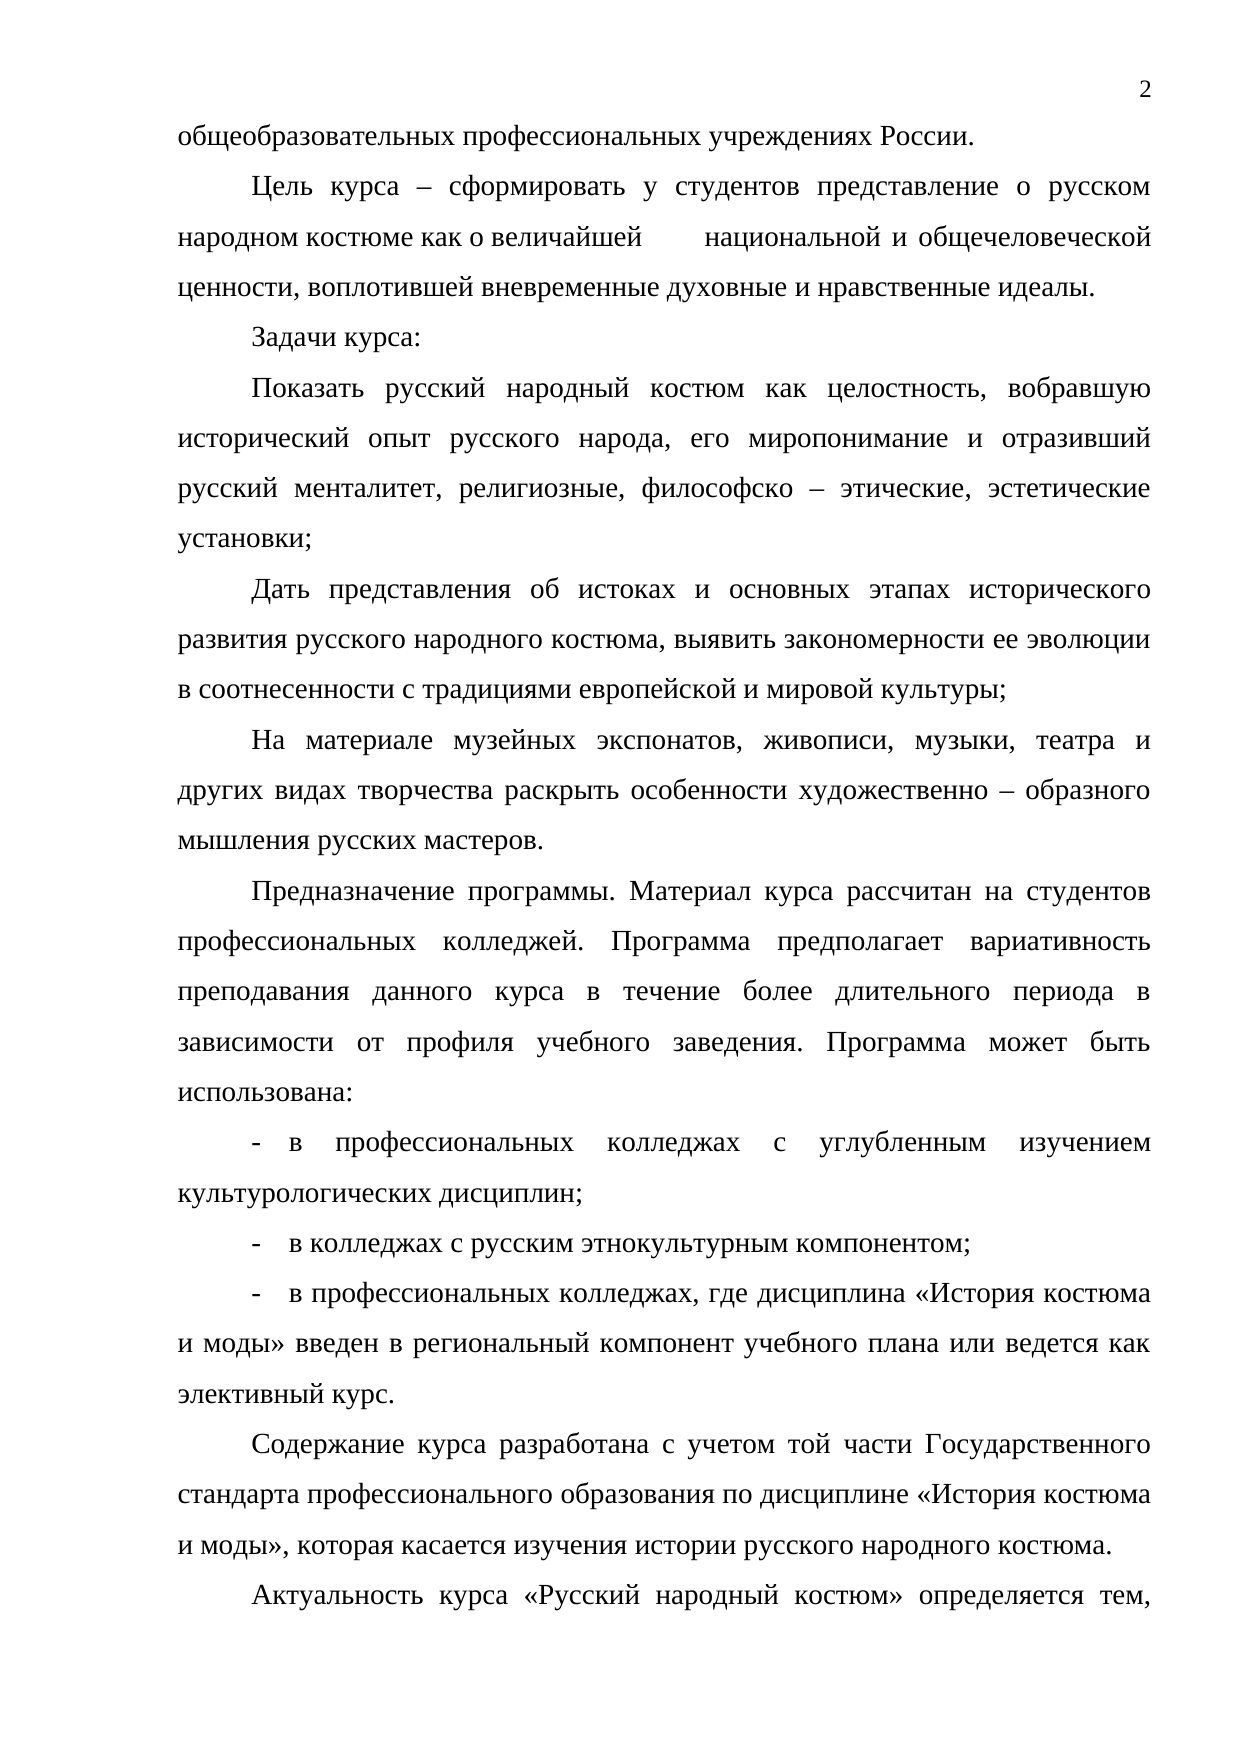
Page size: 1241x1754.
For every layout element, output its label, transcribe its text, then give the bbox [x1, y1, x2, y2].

text Предназначение программы. Материал курса рассчитан на студентов профессиональных колледжей. Программа предполагает вариативность преподавания данного курса в течение более длительного периода в зависимости от профиля учебного заведения. Программа может быть использована: [177, 873, 1152, 1108]
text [177, 1577, 1152, 1611]
text Задачи курса: [177, 319, 1152, 353]
text Дать представления об истоках и основных этапах исторического развития русского народного костюма, выявить закономерности ее эволюции в соотнесенности с традициями европейской и мировой культуры; [177, 571, 1152, 705]
text На материале музейных экспонатов, живописи, музыки, театра и других видах творчества раскрыть особенности художественно – образного мышления русских мастеров. [177, 722, 1152, 856]
list в профессиональных колледжах, где дисциплина «История костюма и моды» введен в региональный компонент учебного плана или ведется как элективный курс. [177, 1275, 1152, 1409]
text Показать русский народный костюм как целостность, вобравшую исторический опыт русского народа, его миропонимание и отразивший русский менталитет, религиозные, философско – этические, эстетические установки; [177, 370, 1152, 554]
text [177, 118, 1152, 152]
text Содержание курса разработана с учетом той части Государственного стандарта профессионального образования по дисциплине «История костюма и моды», которая касается изучения истории русского народного костюма. [177, 1426, 1152, 1560]
text Цель курса – сформировать у студентов представление о русском народном костюме как о величайшей национальной и общечеловеческой ценности, воплотившей вневременные духовные и нравственные идеалы. [177, 168, 1152, 303]
list в профессиональных колледжах с углубленным изучением культурологических дисциплин; [177, 1124, 1152, 1208]
list в колледжах с русским этнокультурным компонентом; [177, 1225, 1152, 1258]
